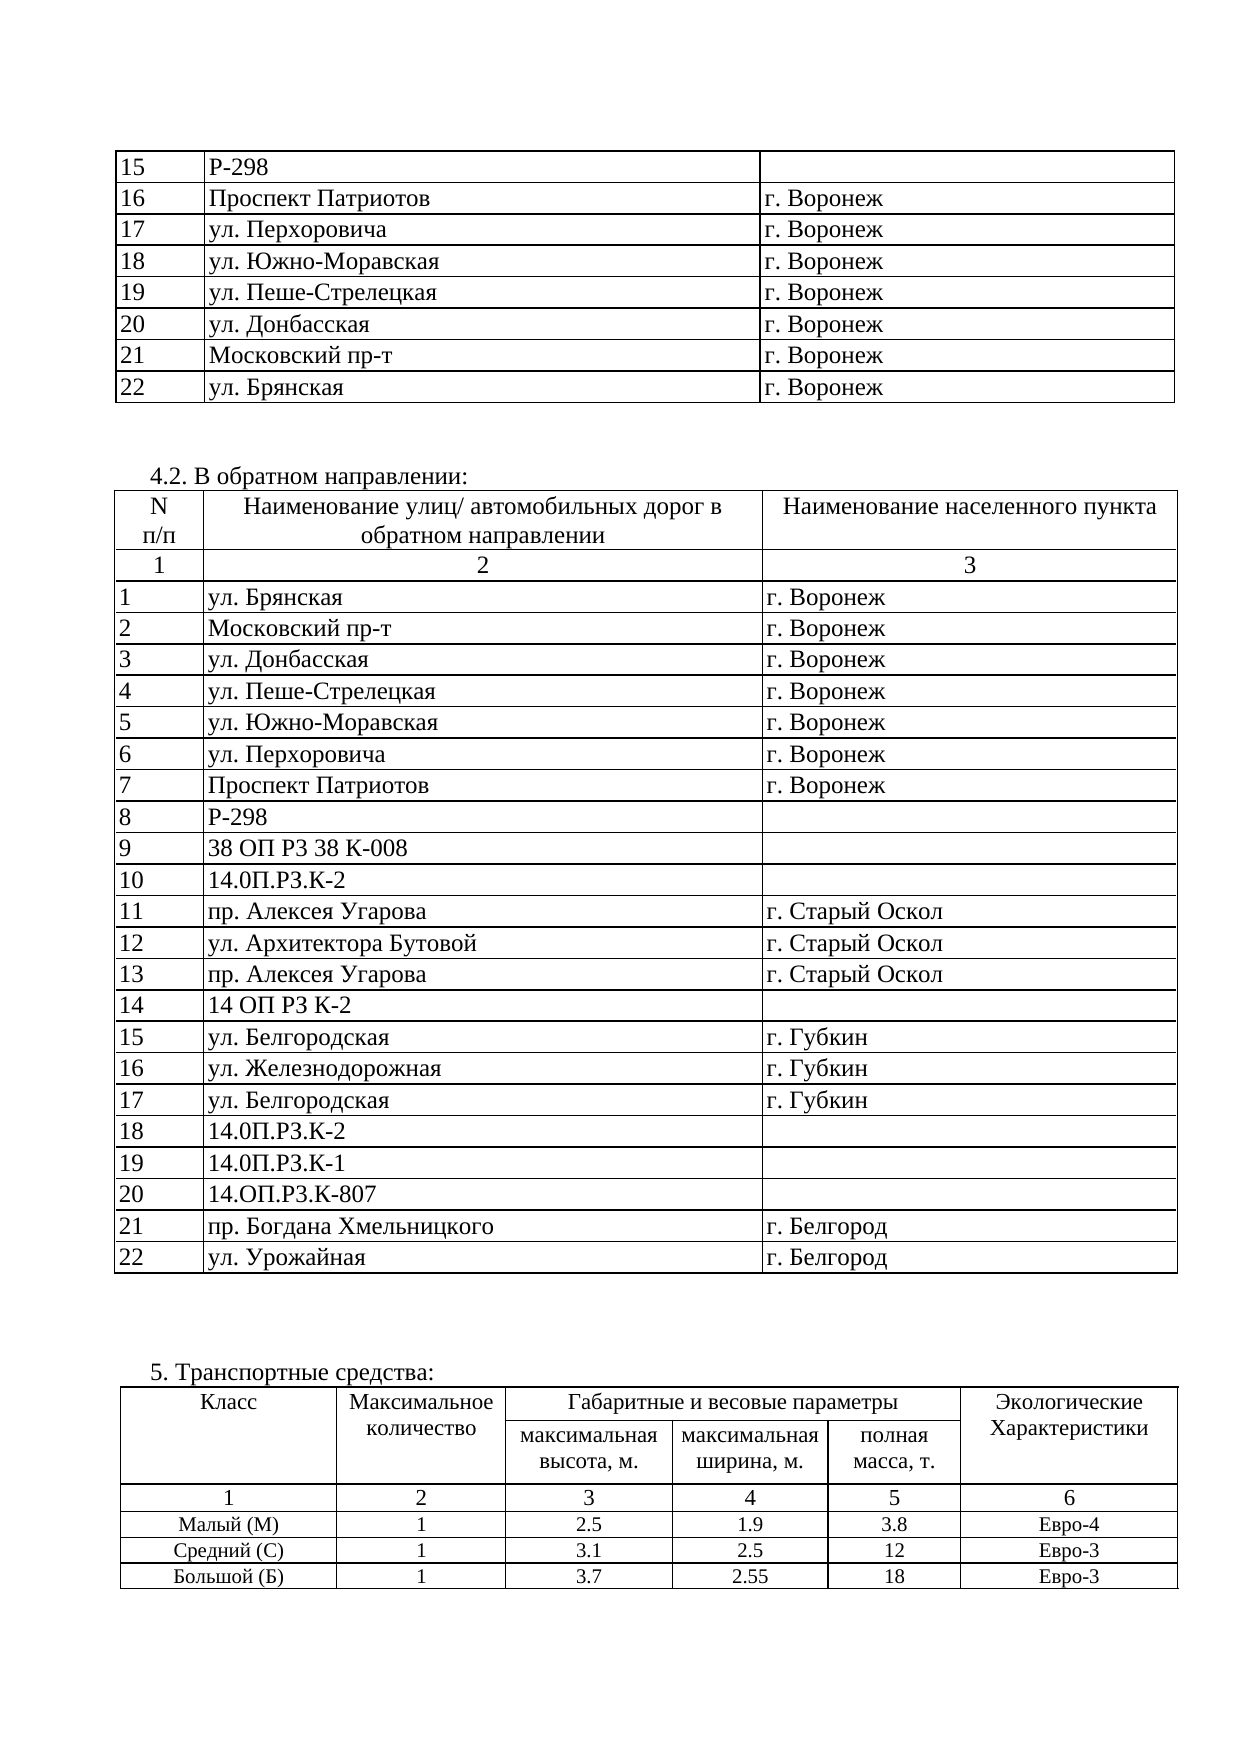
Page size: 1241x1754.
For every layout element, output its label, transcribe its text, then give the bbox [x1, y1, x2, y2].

table_cell 1 [337, 1564, 505, 1588]
table_cell 14.0П.РЗ.К-1 [204, 1148, 762, 1178]
table_cell 13 [115, 959, 203, 989]
table_cell Малый (М) [121, 1512, 336, 1536]
table_cell [763, 832, 1177, 863]
text 5. Транспортные средства: [150, 1357, 1090, 1386]
table_cell г. Белгород [763, 1209, 1177, 1241]
table_cell Московский пр-т [205, 340, 759, 370]
table_cell г. Губкин [763, 1020, 1177, 1052]
table_cell 22 [115, 1242, 203, 1272]
table_cell 8 [115, 801, 203, 832]
table_header N п/п [115, 491, 203, 548]
table_cell г. Воронеж [761, 183, 1174, 213]
table_cell 3.7 [506, 1564, 672, 1588]
table_header Габаритные и весовые параметры [506, 1388, 960, 1419]
table_cell 1.9 [673, 1512, 827, 1536]
table_cell 14 [115, 990, 203, 1020]
table_cell 1 [337, 1538, 505, 1562]
table_cell г. Воронеж [763, 737, 1177, 769]
table_cell 5 [829, 1485, 960, 1511]
table_cell Евро-4 [961, 1512, 1177, 1536]
table_cell 4 [115, 675, 203, 706]
table_cell 6 [961, 1485, 1177, 1511]
table_header Наименование населенного пункта [763, 491, 1177, 548]
table_cell Московский пр-т [204, 613, 762, 643]
table_cell 14.0П.РЗ.К-2 [204, 865, 762, 894]
table_cell ул. Белгородская [204, 1022, 762, 1052]
table_cell г. Воронеж [761, 215, 1174, 244]
table_cell [763, 1178, 1177, 1209]
table_cell 2.55 [673, 1564, 827, 1588]
table_cell г. Воронеж [761, 246, 1174, 276]
table_cell 5 [115, 707, 203, 737]
table_cell 7 [115, 770, 203, 800]
table_cell 17 [117, 215, 204, 244]
table_cell 4 [673, 1485, 827, 1511]
table_cell ул. Урожайная [204, 1242, 762, 1272]
table_cell 2 [115, 613, 203, 643]
table_cell ул. Донбасская [204, 645, 762, 674]
table_cell 3 [115, 644, 203, 674]
table_cell 22 [117, 372, 204, 402]
table_cell пр. Богдана Хмельницкого [204, 1211, 762, 1241]
table_cell г. Воронеж [763, 643, 1177, 674]
table_cell максимальная ширина, м. [673, 1421, 827, 1483]
table_cell [763, 989, 1177, 1020]
table_cell ул. Железнодорожная [204, 1053, 762, 1083]
table_cell пр. Алексея Угарова [204, 896, 762, 926]
table_cell ул. Пеше-Стрелецкая [204, 676, 762, 706]
table_cell 3 [763, 549, 1177, 580]
table_cell полная масса, т. [829, 1421, 960, 1483]
table_cell ул. Перхоровича [204, 739, 762, 769]
table_cell г. Воронеж [763, 769, 1177, 800]
table_cell Проспект Патриотов [204, 770, 762, 800]
table_cell Р-298 [205, 152, 759, 181]
table_cell 6 [115, 738, 203, 769]
table_cell Евро-3 [961, 1538, 1177, 1562]
table_cell г. Воронеж [763, 611, 1177, 643]
table_cell г. Губкин [763, 1052, 1177, 1083]
table_cell [763, 1146, 1177, 1178]
table_cell 19 [117, 277, 204, 307]
table_cell 9 [115, 833, 203, 863]
table_cell 2.5 [506, 1512, 672, 1536]
table_cell 14.ОП.Р3.К-807 [204, 1179, 762, 1209]
table_cell 16 [117, 183, 204, 213]
table_cell г. Воронеж [761, 372, 1174, 402]
table_cell 17 [115, 1084, 203, 1115]
table_cell 1 [115, 581, 203, 611]
table_cell Проспект Патриотов [205, 183, 759, 213]
table_cell г. Воронеж [763, 674, 1177, 706]
table_cell [761, 152, 1174, 181]
table_cell 12 [115, 927, 203, 957]
table_cell 10 [115, 864, 203, 894]
table_cell пр. Алексея Угарова [204, 959, 762, 989]
table_cell 1 [337, 1512, 505, 1536]
table_cell 2.5 [673, 1538, 827, 1562]
table_cell ул. Брянская [204, 582, 762, 611]
table_cell 21 [115, 1210, 203, 1241]
table_cell 18 [117, 246, 204, 276]
table_cell 15 [115, 1021, 203, 1052]
table_cell [763, 863, 1177, 894]
table_cell ул. Пеше-Стрелецкая [205, 277, 759, 307]
table_cell 2 [337, 1485, 505, 1511]
table_header Наименование улиц/ автомобильных дорог в обратном направлении [204, 491, 762, 548]
table_cell 3.1 [506, 1538, 672, 1562]
table_cell 14.0П.РЗ.К-2 [204, 1116, 762, 1146]
table_cell 19 [115, 1147, 203, 1178]
table_cell [763, 800, 1177, 832]
table_cell г. Воронеж [763, 706, 1177, 737]
table_cell 12 [829, 1538, 960, 1562]
table_cell г. Воронеж [761, 340, 1174, 370]
table_header Класс [121, 1388, 336, 1483]
table_cell ул. Донбасская [205, 309, 759, 339]
table_cell Евро-3 [961, 1564, 1177, 1588]
table_cell ул. Южно-Моравская [204, 707, 762, 737]
table_cell Средний (С) [121, 1538, 336, 1562]
table_cell 21 [117, 340, 204, 370]
table_cell г. Белгород [763, 1241, 1177, 1272]
table_cell 15 [117, 152, 204, 181]
table_cell 18 [829, 1564, 960, 1588]
table_cell 3.8 [829, 1512, 960, 1536]
table_cell 20 [117, 309, 204, 339]
table_cell Р-298 [204, 802, 762, 832]
table_cell г. Старый Оскол [763, 895, 1177, 926]
table_cell 2 [204, 550, 762, 580]
table_cell 16 [115, 1053, 203, 1083]
table_cell 1 [115, 550, 203, 580]
table_cell 38 ОП Р3 38 К-008 [204, 833, 762, 863]
table_cell ул. Южно-Моравская [205, 246, 759, 276]
table_cell г. Воронеж [761, 277, 1174, 307]
table_header Экологические Характеристики [961, 1388, 1177, 1483]
table_cell 20 [115, 1179, 203, 1209]
table_cell ул. Архитектора Бутовой [204, 928, 762, 957]
table_cell 11 [115, 896, 203, 926]
table_cell ул. Перхоровича [205, 215, 759, 244]
table_cell Большой (Б) [121, 1564, 336, 1588]
table_cell 18 [115, 1116, 203, 1146]
table_cell г. Воронеж [763, 580, 1177, 611]
table_cell г. Губкин [763, 1083, 1177, 1115]
table_cell 14 ОП РЗ К-2 [204, 991, 762, 1020]
table_cell 1 [121, 1485, 336, 1511]
table_cell г. Старый Оскол [763, 926, 1177, 957]
table_cell ул. Брянская [205, 372, 759, 402]
table_cell г. Старый Оскол [763, 958, 1177, 989]
text 4.2. В обратном направлении: [150, 461, 1090, 489]
table_cell [763, 1115, 1177, 1146]
table_header Максимальное количество [337, 1388, 505, 1483]
table_cell ул. Белгородская [204, 1085, 762, 1115]
table_cell 3 [506, 1485, 672, 1511]
table_cell максимальная высота, м. [506, 1421, 672, 1483]
table_cell г. Воронеж [761, 309, 1174, 339]
